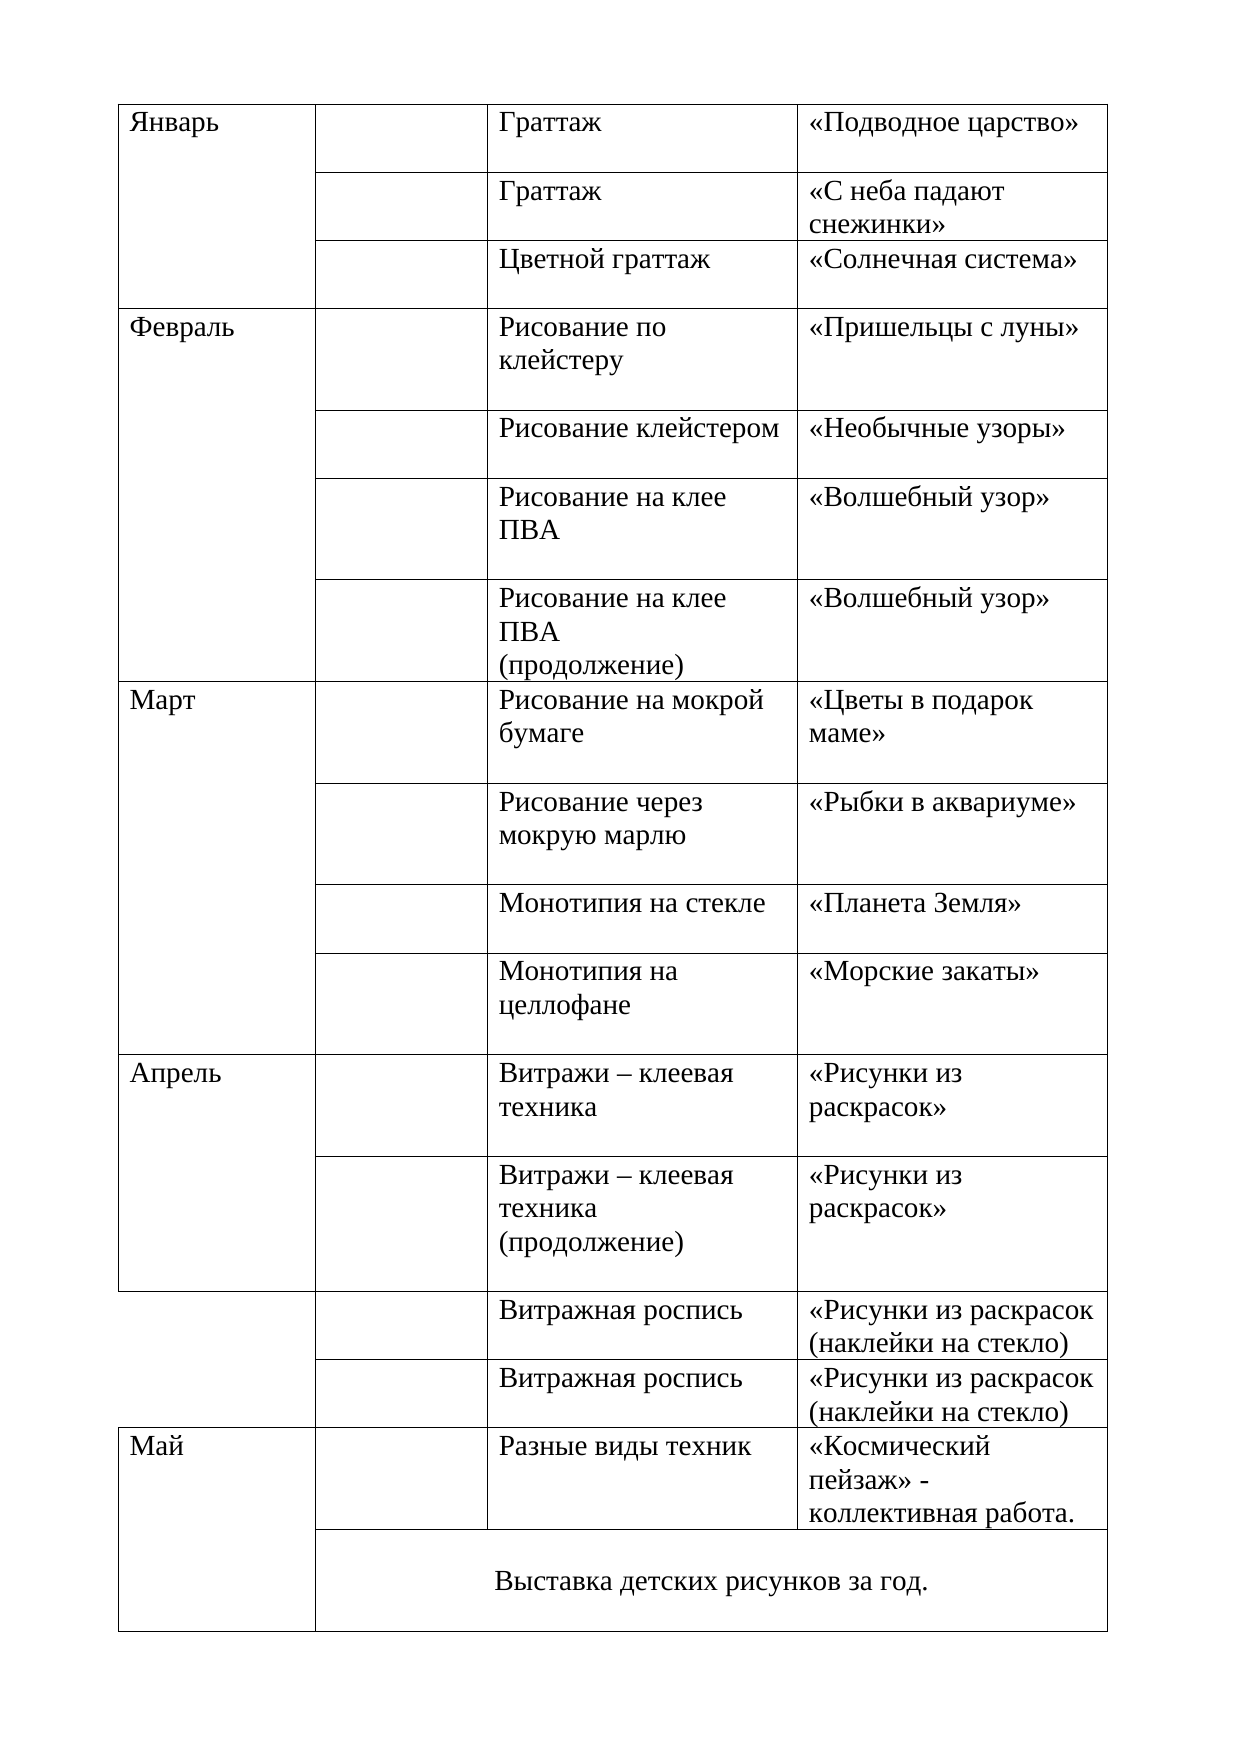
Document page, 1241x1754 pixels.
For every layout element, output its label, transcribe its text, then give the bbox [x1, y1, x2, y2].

table_cell [316, 954, 487, 1054]
table_cell [316, 479, 487, 579]
table_cell [316, 1292, 487, 1359]
table_cell Витражная роспись [488, 1360, 797, 1427]
table_cell Рисование клейстером [488, 411, 797, 478]
table_cell [316, 1157, 487, 1291]
table_cell Витражи – клеевая техника (продолжение) [488, 1157, 797, 1291]
table_cell [316, 309, 487, 409]
table_cell Граттаж [488, 105, 797, 172]
table_cell Витражи – клеевая техника [488, 1055, 797, 1156]
table_cell [316, 682, 487, 783]
table_cell Рисование на клее ПВА [488, 479, 797, 579]
table_cell «Планета Земля» [798, 885, 1107, 952]
table_cell «Рисунки из раскрасок (наклейки на стекло) [798, 1292, 1107, 1359]
table_cell «Солнечная система» [798, 241, 1107, 308]
table_cell Рисование через мокрую марлю [488, 784, 797, 884]
table_cell [316, 580, 487, 681]
table_cell Март [119, 682, 315, 1054]
table_cell [316, 173, 487, 240]
table_cell «Рисунки из раскрасок» [798, 1055, 1107, 1156]
table_cell Граттаж [488, 173, 797, 240]
table_cell «Пришельцы с луны» [798, 309, 1107, 409]
table_cell Рисование по клейстеру [488, 309, 797, 409]
table_cell [316, 885, 487, 952]
table_cell «Подводное царство» [798, 105, 1107, 172]
table_cell Рисование на клее ПВА (продолжение) [488, 580, 797, 681]
table_cell «Рисунки из раскрасок» [798, 1157, 1107, 1291]
table_cell [316, 1428, 487, 1529]
table_cell «Волшебный узор» [798, 580, 1107, 681]
table_cell Февраль [119, 309, 315, 681]
table_cell Выставка детских рисунков за год. [316, 1530, 1107, 1631]
table_cell «Морские закаты» [798, 954, 1107, 1054]
table_cell Апрель [119, 1055, 315, 1291]
table_cell «Рыбки в аквариуме» [798, 784, 1107, 884]
table_cell «Волшебный узор» [798, 479, 1107, 579]
table_cell Май [119, 1428, 315, 1631]
table_cell «Рисунки из раскрасок (наклейки на стекло) [798, 1360, 1107, 1427]
table_cell Витражная роспись [488, 1292, 797, 1359]
table_cell «Необычные узоры» [798, 411, 1107, 478]
table_cell «Цветы в подарок маме» [798, 682, 1107, 783]
table_cell [316, 1055, 487, 1156]
table_cell «Космический пейзаж» - коллективная работа. [798, 1428, 1107, 1529]
table_cell Цветной граттаж [488, 241, 797, 308]
table_cell Монотипия на целлофане [488, 954, 797, 1054]
table_cell Рисование на мокрой бумаге [488, 682, 797, 783]
table_cell «С неба падают снежинки» [798, 173, 1107, 240]
table_cell Разные виды техник [488, 1428, 797, 1529]
table_cell [316, 411, 487, 478]
table_cell Январь [119, 105, 315, 308]
table_cell [316, 241, 487, 308]
table_cell [316, 1360, 487, 1427]
table_cell [316, 105, 487, 172]
table_cell Монотипия на стекле [488, 885, 797, 952]
table_cell [316, 784, 487, 884]
